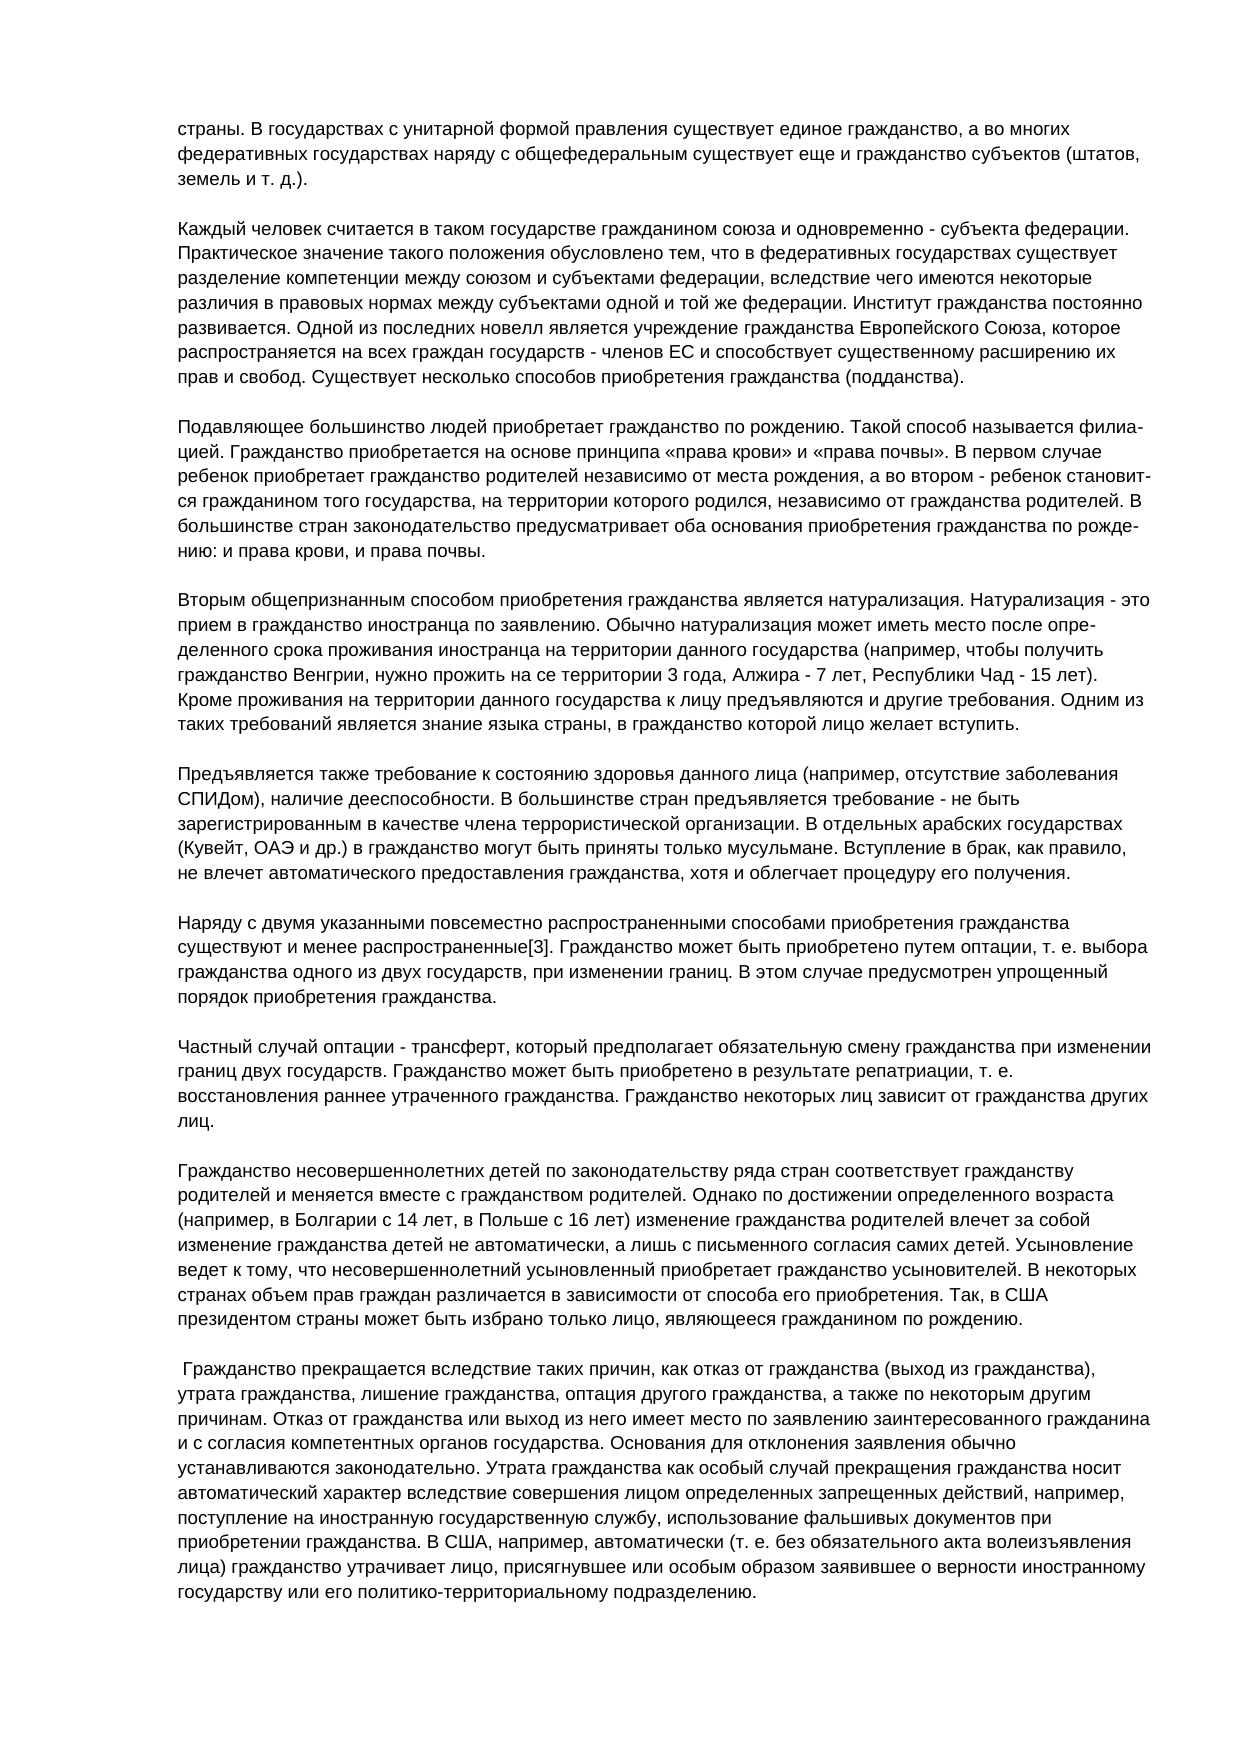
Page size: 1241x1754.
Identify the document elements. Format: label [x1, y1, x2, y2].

text [177, 118, 1152, 1627]
